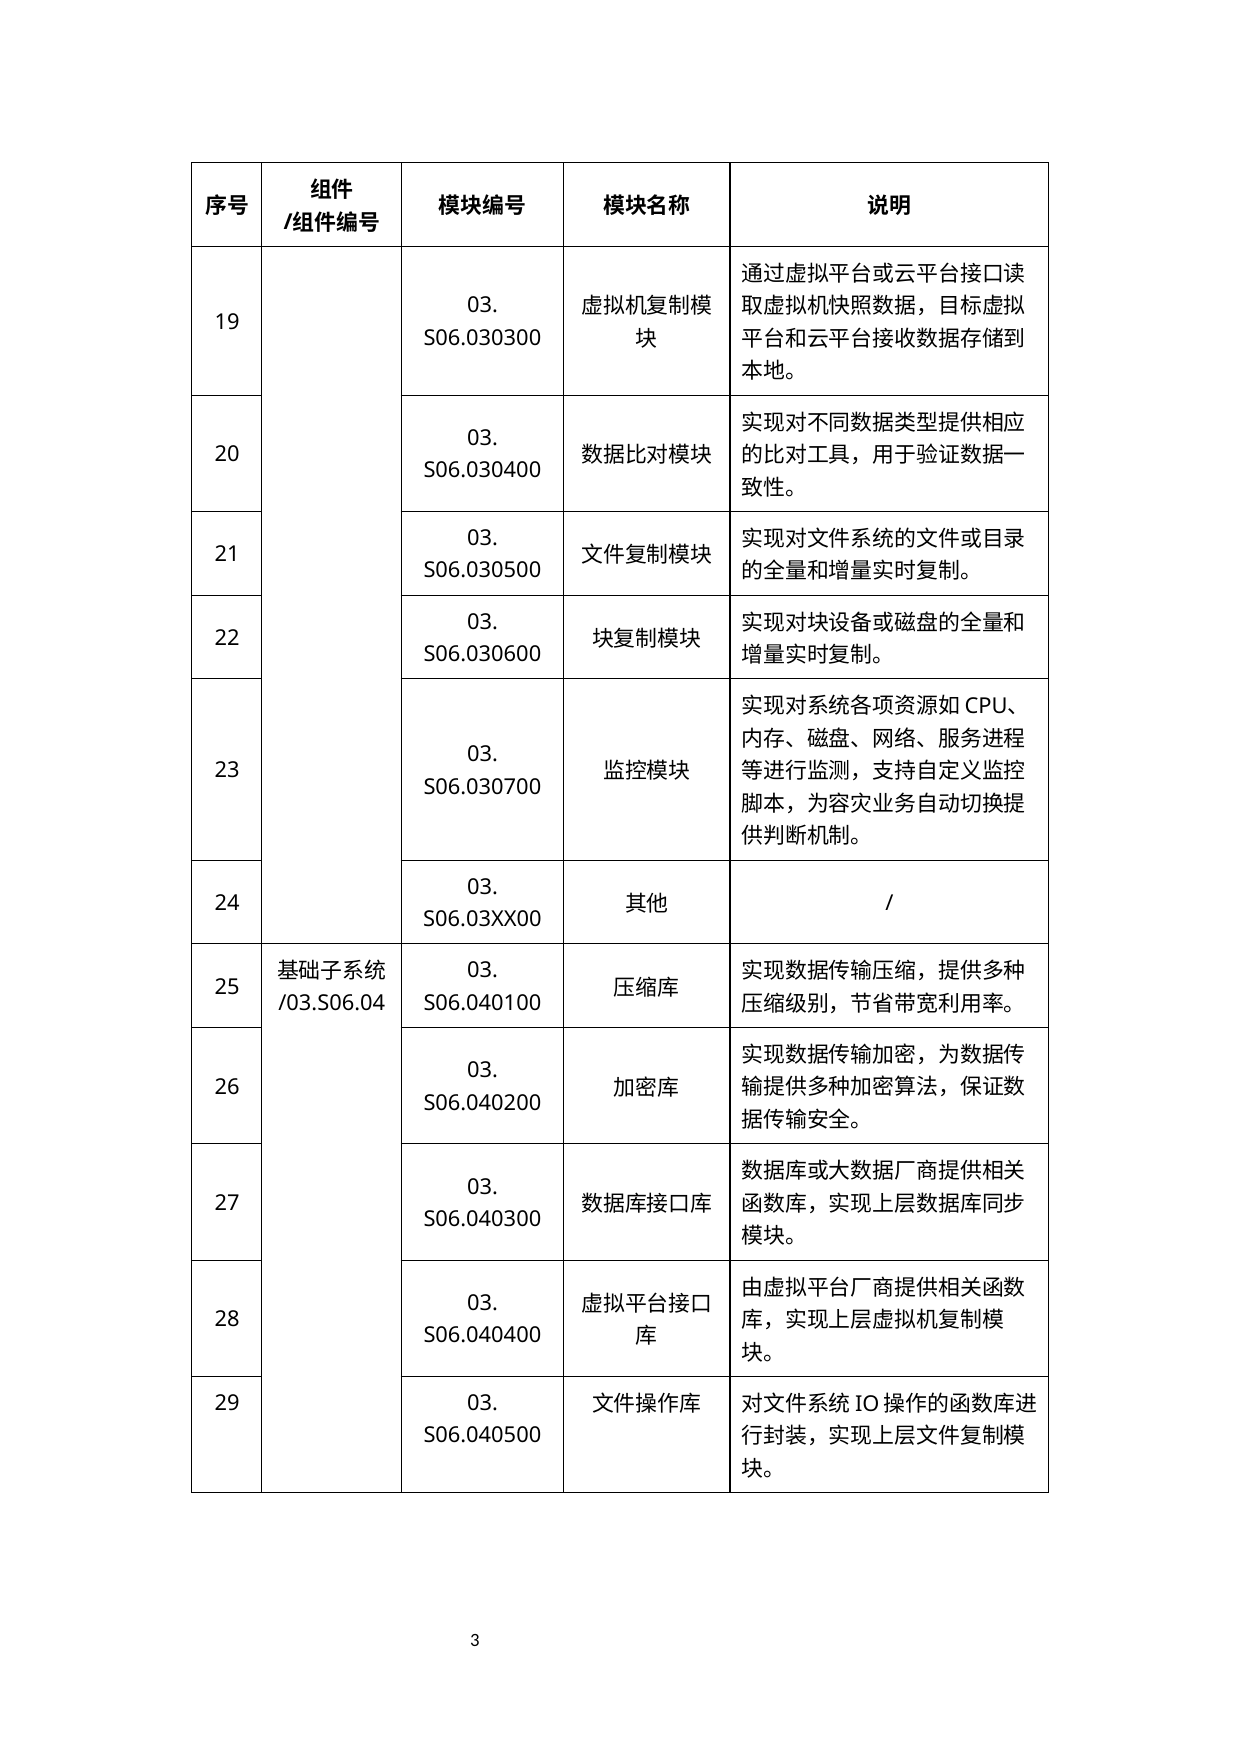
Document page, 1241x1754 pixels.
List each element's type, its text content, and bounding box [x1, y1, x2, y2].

table_cell [192, 1377, 261, 1492]
table_cell 03.S06.030500 [402, 512, 563, 594]
table_cell 其他 [564, 861, 729, 943]
table_cell / [731, 861, 1048, 943]
table_cell 03.S06.03XX00 [402, 861, 563, 943]
table_cell 由虚拟平台厂商提供相关函数库，实现上层虚拟机复制模块。 [731, 1261, 1048, 1376]
table_cell 03.S06.030700 [402, 679, 563, 859]
table_cell 文件操作库 [564, 1377, 729, 1492]
table_cell [192, 1144, 261, 1259]
table_cell 数据比对模块 [564, 396, 729, 511]
table_cell 文件复制模块 [564, 512, 729, 594]
table_cell 实现对块设备或磁盘的全量和增量实时复制。 [731, 596, 1048, 678]
table_cell 数据库或大数据厂商提供相关函数库，实现上层数据库同步模块。 [731, 1144, 1048, 1259]
table_cell 虚拟平台接口库 [564, 1261, 729, 1376]
table_cell 03.S06.040200 [402, 1028, 563, 1143]
table_cell [192, 1261, 261, 1376]
table_cell [192, 861, 261, 943]
table_cell 块复制模块 [564, 596, 729, 678]
table_cell [192, 679, 261, 859]
table_header 说明 [731, 163, 1048, 246]
table_header 序号 [192, 163, 261, 246]
table_cell 加密库 [564, 1028, 729, 1143]
table_cell 基础子系统/03.S06.04 [262, 944, 401, 1492]
table_cell 03.S06.030600 [402, 596, 563, 678]
table_cell 数据库接口库 [564, 1144, 729, 1259]
table_cell 实现对文件系统的文件或目录的全量和增量实时复制。 [731, 512, 1048, 594]
table_cell 03.S06.030400 [402, 396, 563, 511]
table_cell [192, 512, 261, 594]
table_cell 03.S06.040400 [402, 1261, 563, 1376]
table_cell 实现对不同数据类型提供相应的比对工具，用于验证数据一致性。 [731, 396, 1048, 511]
table_cell [192, 247, 261, 394]
table_cell 实现数据传输加密，为数据传输提供多种加密算法，保证数据传输安全。 [731, 1028, 1048, 1143]
table_header 组件 /组件编号 [262, 163, 401, 246]
table_cell 03.S06.040100 [402, 944, 563, 1027]
table_cell 监控模块 [564, 679, 729, 859]
table_cell 实现对系统各项资源如CPU、内存、磁盘、网络、服务进程等进行监测，支持自定义监控脚本，为容灾业务自动切换提供判断机制。 [731, 679, 1048, 859]
table_cell [192, 944, 261, 1027]
table_header 模块编号 [402, 163, 563, 246]
table_cell [192, 1028, 261, 1143]
table_cell 03.S06.040300 [402, 1144, 563, 1259]
table_cell 通过虚拟平台或云平台接口读取虚拟机快照数据，目标虚拟平台和云平台接收数据存储到本地。 [731, 247, 1048, 394]
table_cell 压缩库 [564, 944, 729, 1027]
table_header 模块名称 [564, 163, 729, 246]
table_cell [192, 596, 261, 678]
table_cell 对文件系统IO操作的函数库进行封装，实现上层文件复制模块。 [731, 1377, 1048, 1492]
table_cell [192, 396, 261, 511]
table_cell 虚拟机复制模块 [564, 247, 729, 394]
table_cell 实现数据传输压缩，提供多种压缩级别，节省带宽利用率。 [731, 944, 1048, 1027]
table_cell 03.S06.040500 [402, 1377, 563, 1492]
table_cell 03.S06.030300 [402, 247, 563, 394]
